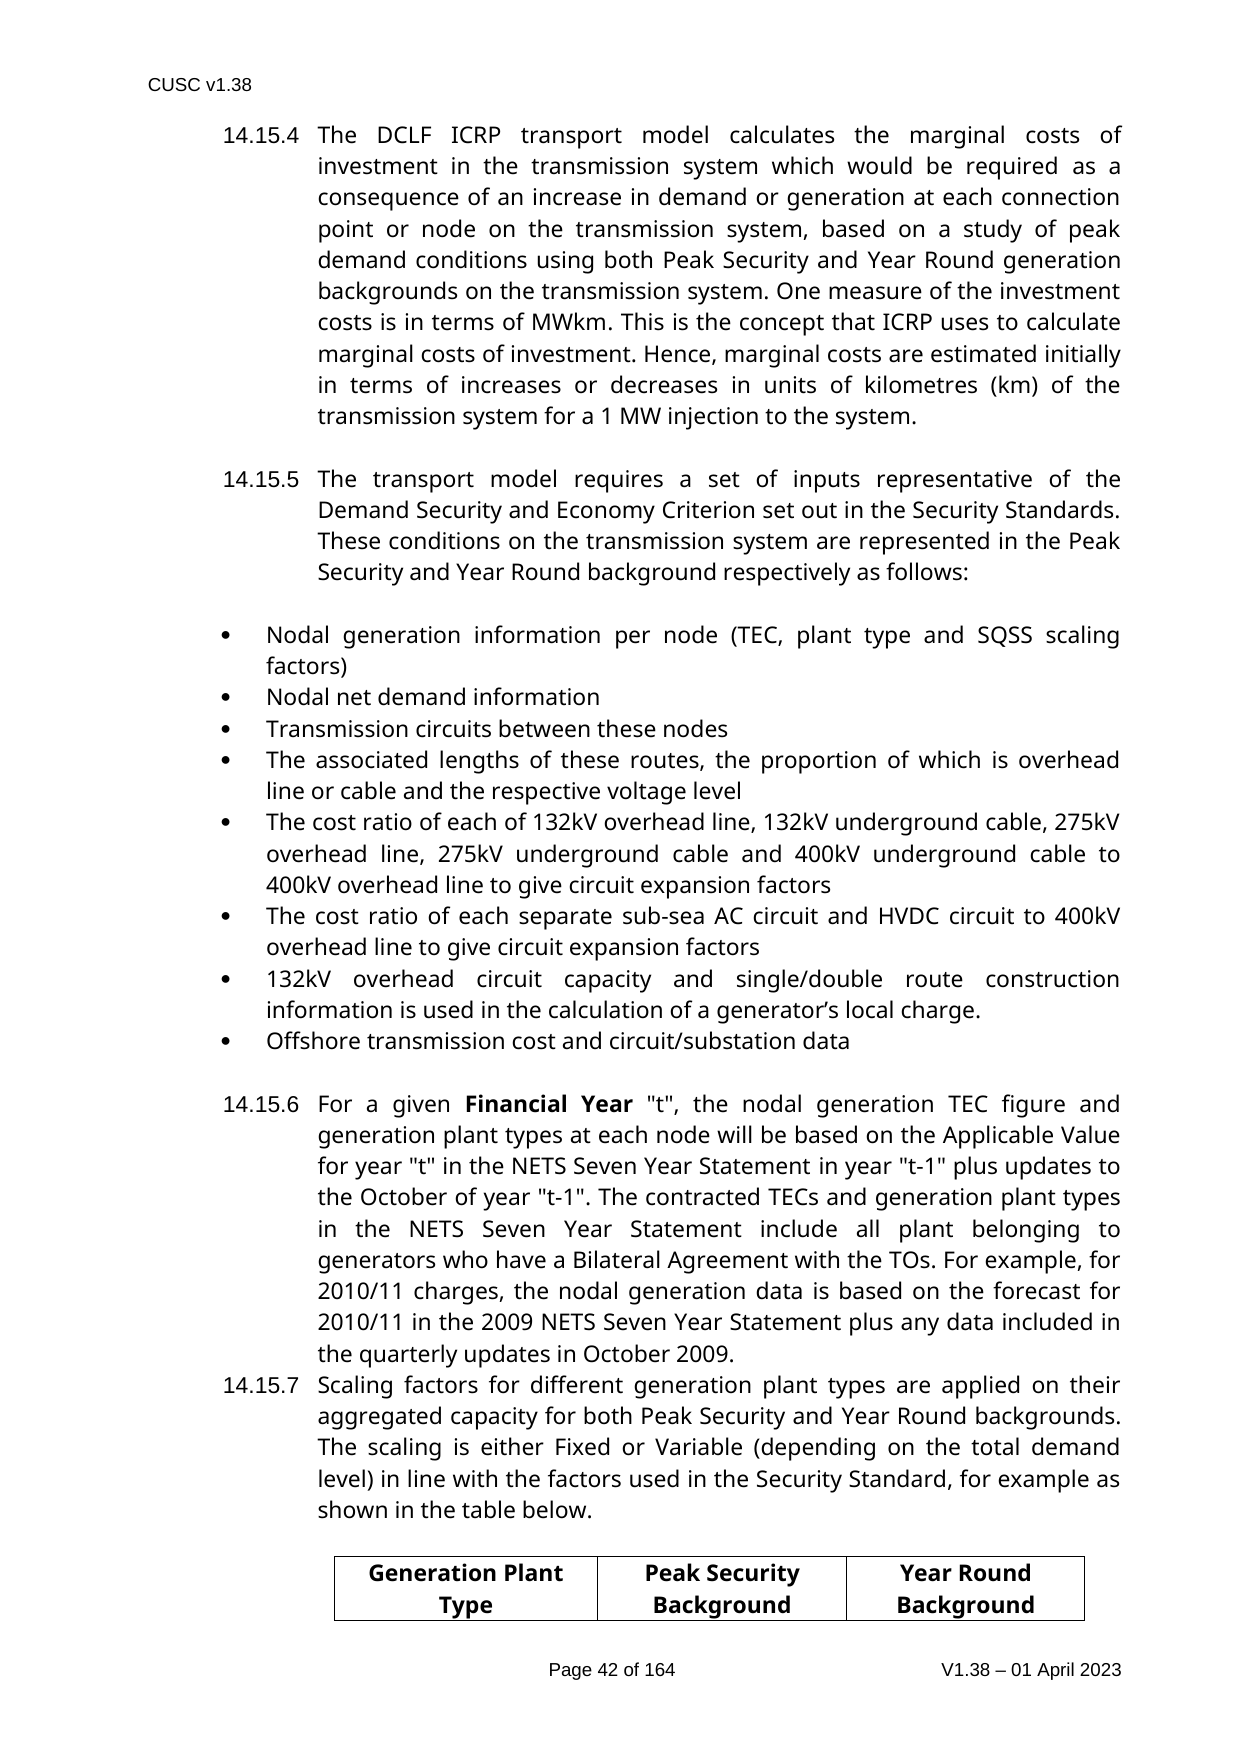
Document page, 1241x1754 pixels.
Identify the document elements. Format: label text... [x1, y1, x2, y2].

list Nodal net demand information [222, 681, 1121, 712]
list The cost ratio of each of 132kV overhead line, 132kV underground cable, 275kV overhead line, 275kV underground cable and 400kV underground cable to 400kV overhead line to give circuit expansion factors [222, 806, 1121, 900]
list The cost ratio of each separate sub-sea AC circuit and HVDC circuit to 400kV overhead line to give circuit expansion factors [222, 900, 1121, 962]
list For a given Financial Year "t", the nodal generation TEC figure and generation plant types at each node will be based on the Applicable Value for year "t" in the NETS Seven Year Statement in year "t-1" plus updates to the October of year "t-1". The contracted TECs and generation plant types in the NETS Seven Year Statement include all plant belonging to generators who have a Bilateral Agreement with the TOs. For example, for 2010/11 charges, the nodal generation data is based on the forecast for 2010/11 in the 2009 NETS Seven Year Statement plus any data included in the quarterly updates in October 2009. [223, 1087, 1121, 1369]
table_header Year Round Background [847, 1557, 1084, 1620]
list The associated lengths of these routes, the proportion of which is overhead line or cable and the respective voltage level [222, 744, 1121, 806]
list Nodal generation information per node (TEC, plant type and SQSS scaling factors) [222, 619, 1121, 681]
list 132kV overhead circuit capacity and single/double route construction information is used in the calculation of a generator’s local charge. [222, 962, 1121, 1025]
list Scaling factors for different generation plant types are applied on their aggregated capacity for both Peak Security and Year Round backgrounds. The scaling is either Fixed or Variable (depending on the total demand level) in line with the factors used in the Security Standard, for example as shown in the table below. [223, 1369, 1121, 1525]
table_header Peak Security Background [598, 1557, 846, 1620]
list The transport model requires a set of inputs representative of the Demand Security and Economy Criterion set out in the Security Standards. These conditions on the transmission system are represented in the Peak Security and Year Round background respectively as follows: [223, 462, 1121, 587]
list Transmission circuits between these nodes [222, 712, 1121, 744]
list The DCLF ICRP transport model calculates the marginal costs of investment in the transmission system which would be required as a consequence of an increase in demand or generation at each connection point or node on the transmission system, based on a study of peak demand conditions using both Peak Security and Year Round generation backgrounds on the transmission system. One measure of the investment costs is in terms of MWkm. This is the concept that ICRP uses to calculate marginal costs of investment. Hence, marginal costs are estimated initially in terms of increases or decreases in units of kilometres (km) of the transmission system for a 1 MW injection to the system. [223, 119, 1121, 431]
list Offshore transmission cost and circuit/substation data [222, 1025, 1121, 1056]
table_header Generation Plant Type [335, 1557, 597, 1620]
